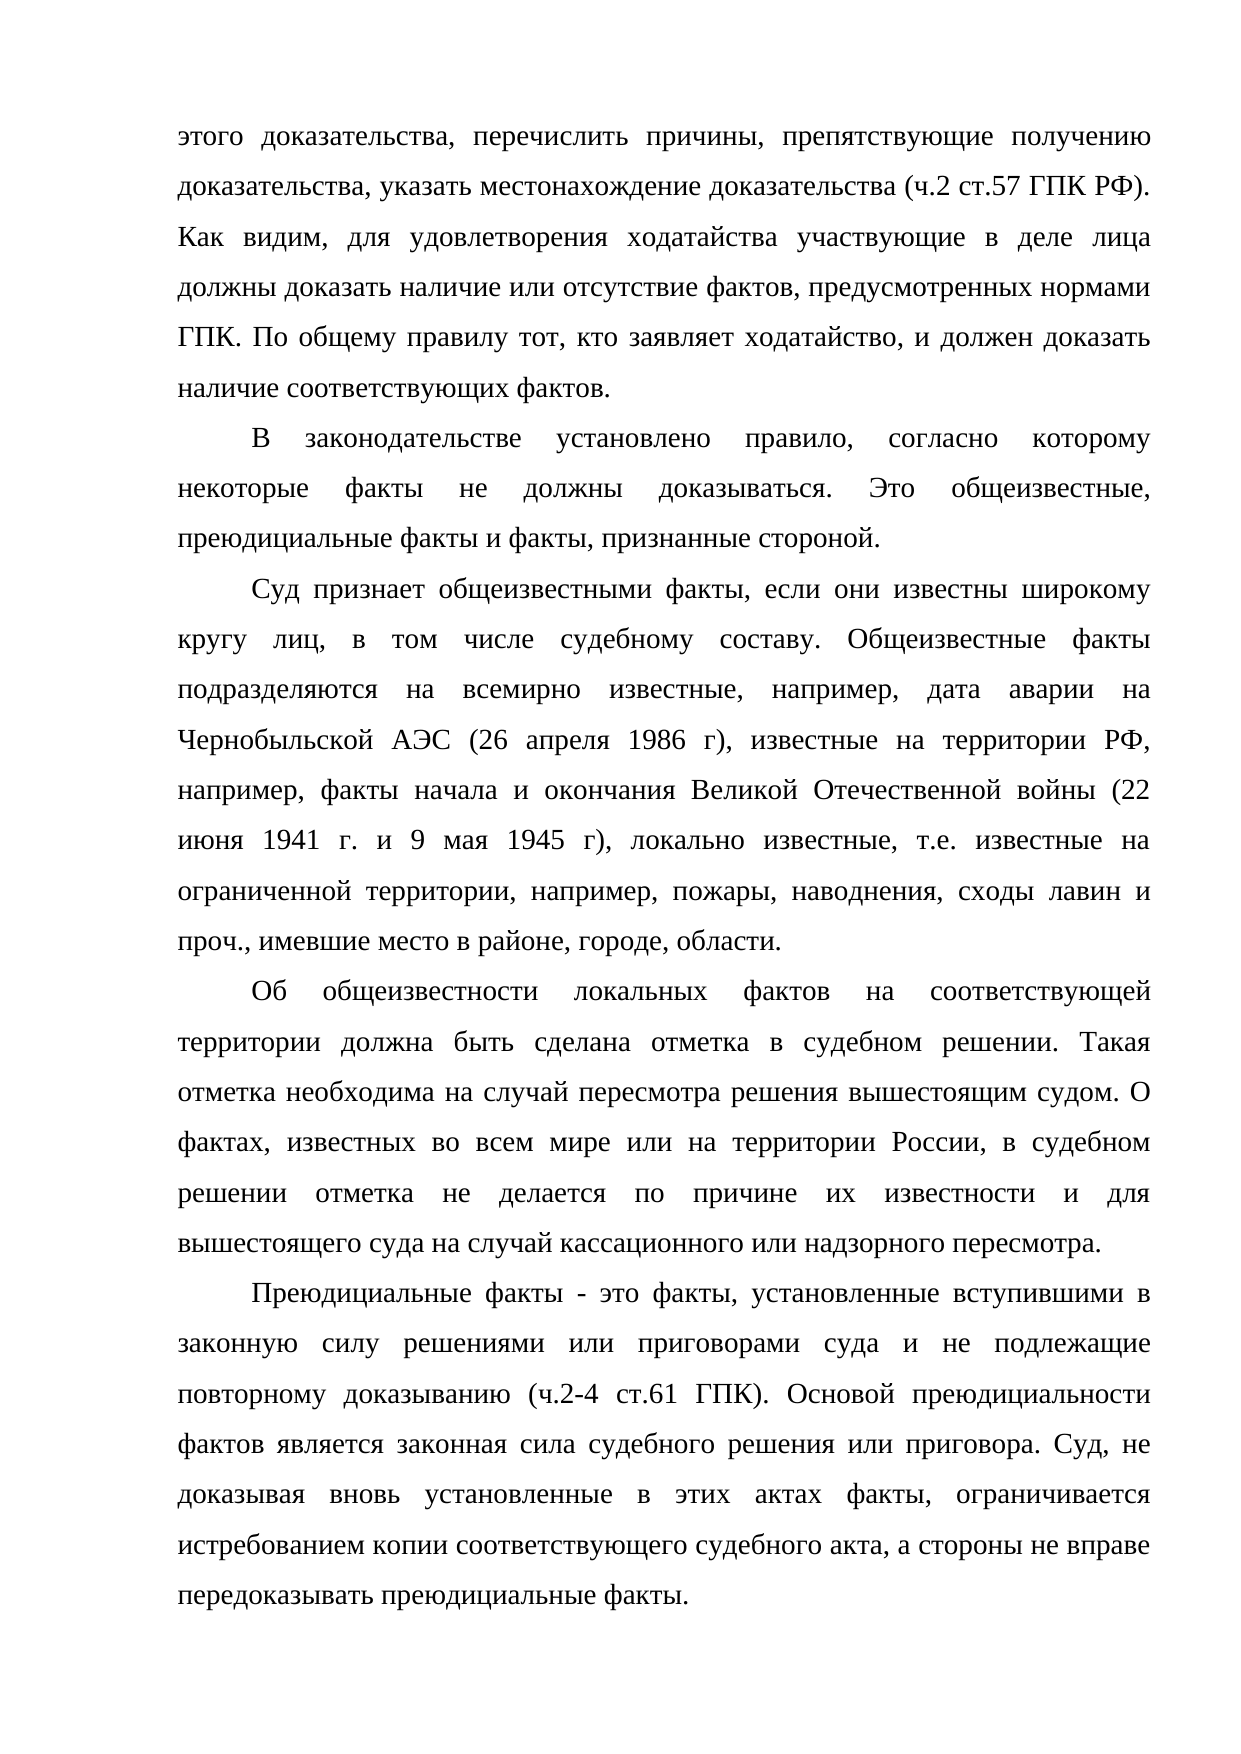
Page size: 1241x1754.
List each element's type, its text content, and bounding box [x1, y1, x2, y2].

text Суд признает общеизвестными факты, если они известны широкому кругу лиц, в том числе судебному составу. Общеизвестные факты подразделяются на всемирно известные, например, дата аварии на Чернобыльской АЭС (26 апреля ), известные на территории РФ, например, факты начала и окончания Великой Отечественной войны (22 июня . и 9 мая ), локально известные, т.е. известные на ограниченной территории, например, пожары, наводнения, сходы лавин и проч., имевшие место в районе, городе, области. [177, 571, 1152, 957]
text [177, 118, 1152, 403]
text Преюдициальные факты - это факты, установленные вступившими в законную силу решениями или приговорами суда и не подлежащие повторному доказыванию (ч.2-4 ст.61 ГПК). Основой преюдициальности фактов является законная сила судебного решения или приговора. Суд, не доказывая вновь установленные в этих актах факты, ограничивается истребованием копии соответствующего судебного акта, а стороны не вправе передоказывать преюдициальные факты. [177, 1275, 1152, 1611]
text В законодательстве установлено правило, согласно которому некоторые факты не должны доказываться. Это общеизвестные, преюдициальные факты и факты, признанные стороной. [177, 420, 1152, 554]
text Об общеизвестности локальных фактов на соответствующей территории должна быть сделана отметка в судебном решении. Такая отметка необходима на случай пересмотра решения вышестоящим судом. О фактах, известных во всем мире или на территории России, в судебном решении отметка не делается по причине их известности и для вышестоящего суда на случай кассационного или надзорного пересмотра. [177, 973, 1152, 1258]
